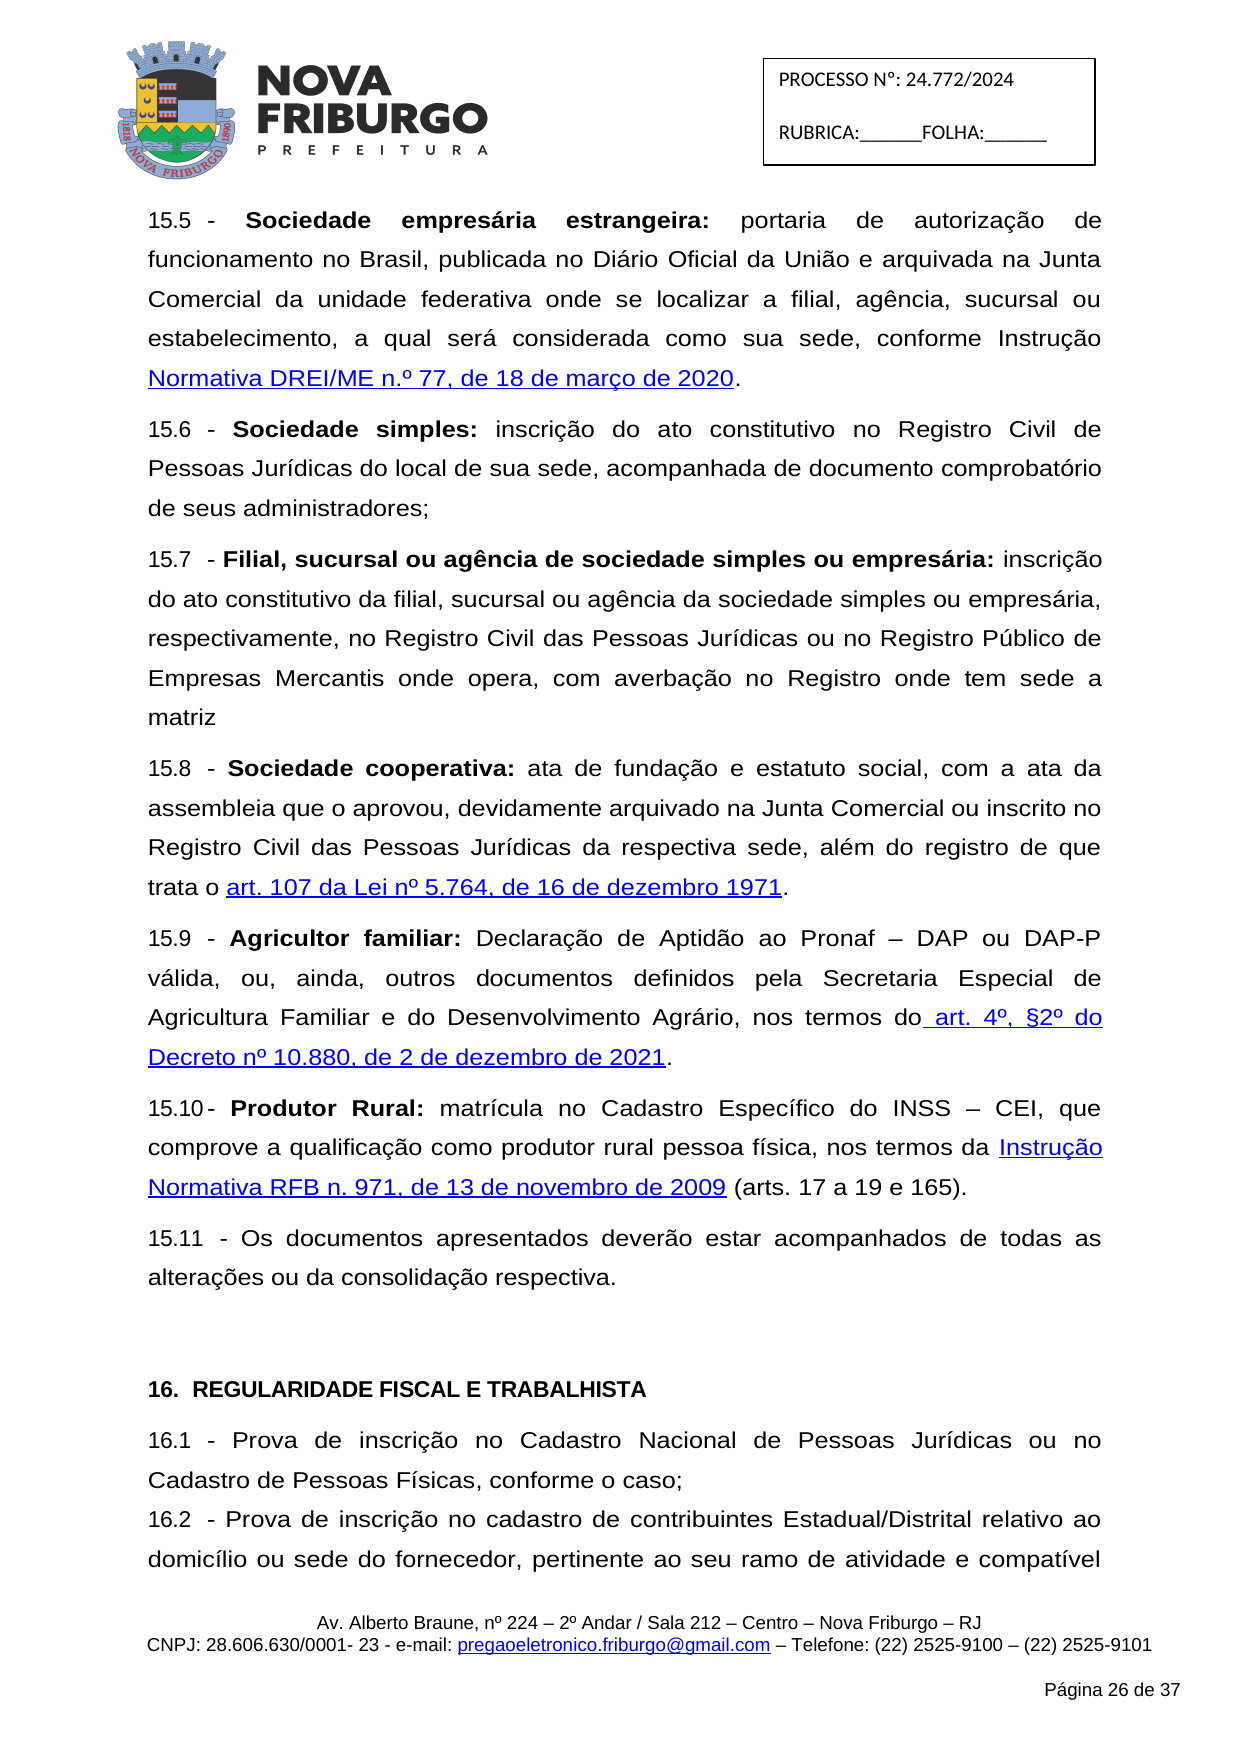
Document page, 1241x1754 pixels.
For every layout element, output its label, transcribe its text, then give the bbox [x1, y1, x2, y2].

list - Agricultor familiar: Declaração de Aptidão ao Pronaf – DAP ou DAP-P válida, ou, ainda, outros documentos definidos pela Secretaria Especial de Agricultura Familiar e do Desenvolvimento Agrário, nos termos do art. 4º, §2º do Decreto nº 10.880, de 2 de dezembro de 2021. [148, 925, 1103, 1070]
list - Sociedade simples: inscrição do ato constitutivo no Registro Civil de Pessoas Jurídicas do local de sua sede, acompanhada de documento comprobatório de seus administradores; [148, 416, 1103, 521]
list - Filial, sucursal ou agência de sociedade simples ou empresária: inscrição do ato constitutivo da filial, sucursal ou agência da sociedade simples ou empresária, respectivamente, no Registro Civil das Pessoas Jurídicas ou no Registro Público de Empresas Mercantis onde opera, com averbação no Registro onde tem sede a matriz [148, 546, 1103, 730]
list - Sociedade empresária estrangeira: portaria de autorização de funcionamento no Brasil, publicada no Diário Oficial da União e arquivada na Junta Comercial da unidade federativa onde se localizar a filial, agência, sucursal ou estabelecimento, a qual será considerada como sua sede, conforme Instrução Normativa DREI/ME n.º 77, de 18 de março de 2020. [148, 207, 1103, 391]
list - Sociedade cooperativa: ata de fundação e estatuto social, com a ata da assembleia que o aprovou, devidamente arquivado na Junta Comercial ou inscrito no Registro Civil das Pessoas Jurídicas da respectiva sede, além do registro de que trata o art. 107 da Lei nº 5.764, de 16 de dezembro 1971. [148, 755, 1103, 900]
picture [104, 35, 501, 181]
list - Prova de inscrição no Cadastro Nacional de Pessoas Jurídicas ou no Cadastro de Pessoas Físicas, conforme o caso; [148, 1427, 1103, 1493]
list REGULARIDADE FISCAL E TRABALHISTA [148, 1376, 1103, 1402]
list - Produtor Rural: matrícula no Cadastro Específico do INSS – CEI, que comprove a qualificação como produtor rural pessoa física, nos termos da Instrução Normativa RFB n. 971, de 13 de novembro de 2009 (arts. 17 a 19 e 165). [148, 1095, 1103, 1200]
list - Os documentos apresentados deverão estar acompanhados de todas as alterações ou da consolidação respectiva. [148, 1225, 1103, 1291]
